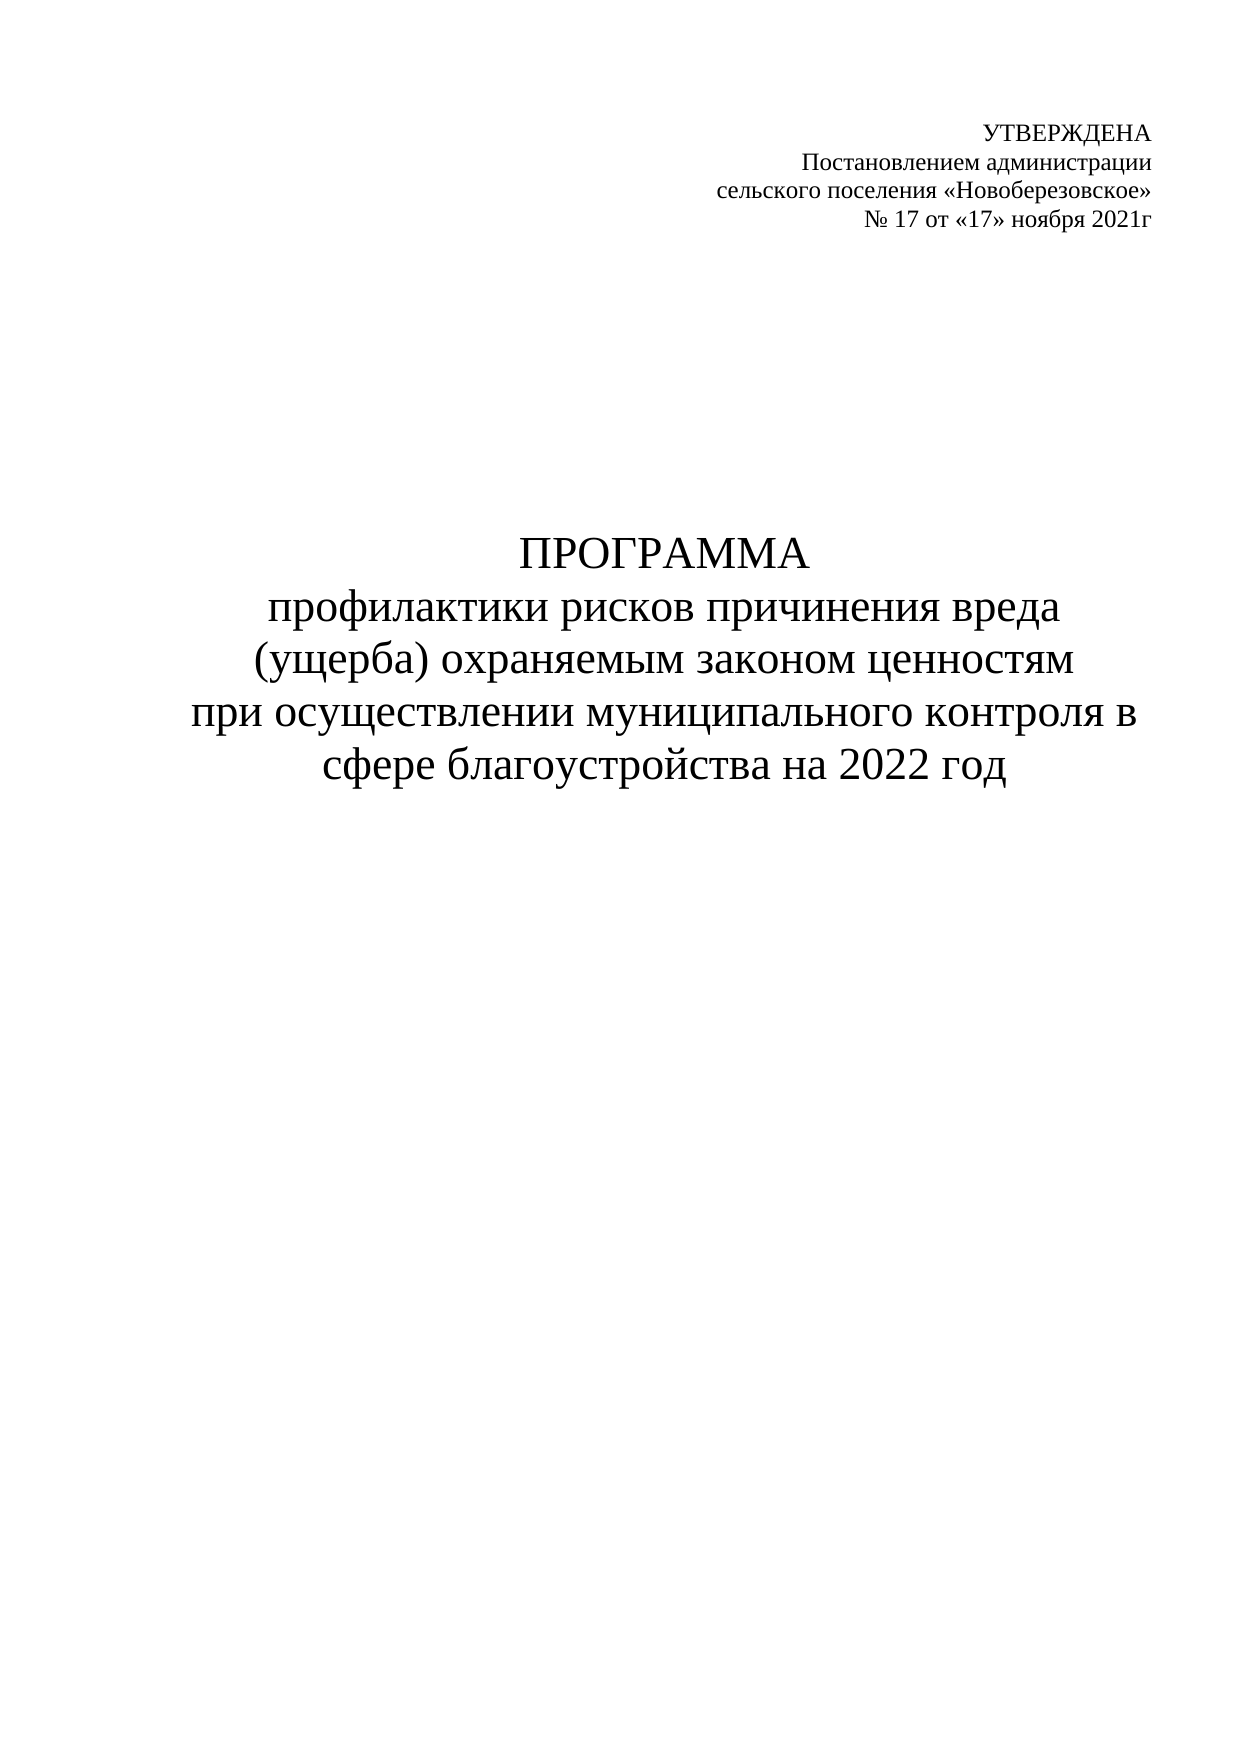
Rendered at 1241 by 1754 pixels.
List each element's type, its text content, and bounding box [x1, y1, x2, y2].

text при осуществлении муниципального контроля в сфере благоустройства на 2022 год [177, 683, 1152, 789]
text Постановлением администрации [177, 147, 1152, 176]
text сельского поселения «Новоберезовское» [177, 176, 1152, 204]
text УТВЕРЖДЕНА [177, 118, 1152, 147]
text ПРОГРАММА [177, 525, 1152, 578]
text № 17 от «17» ноября 2021г [177, 204, 1152, 233]
text профилактики рисков причинения вреда (ущерба) охраняемым законом ценностям [177, 578, 1152, 683]
